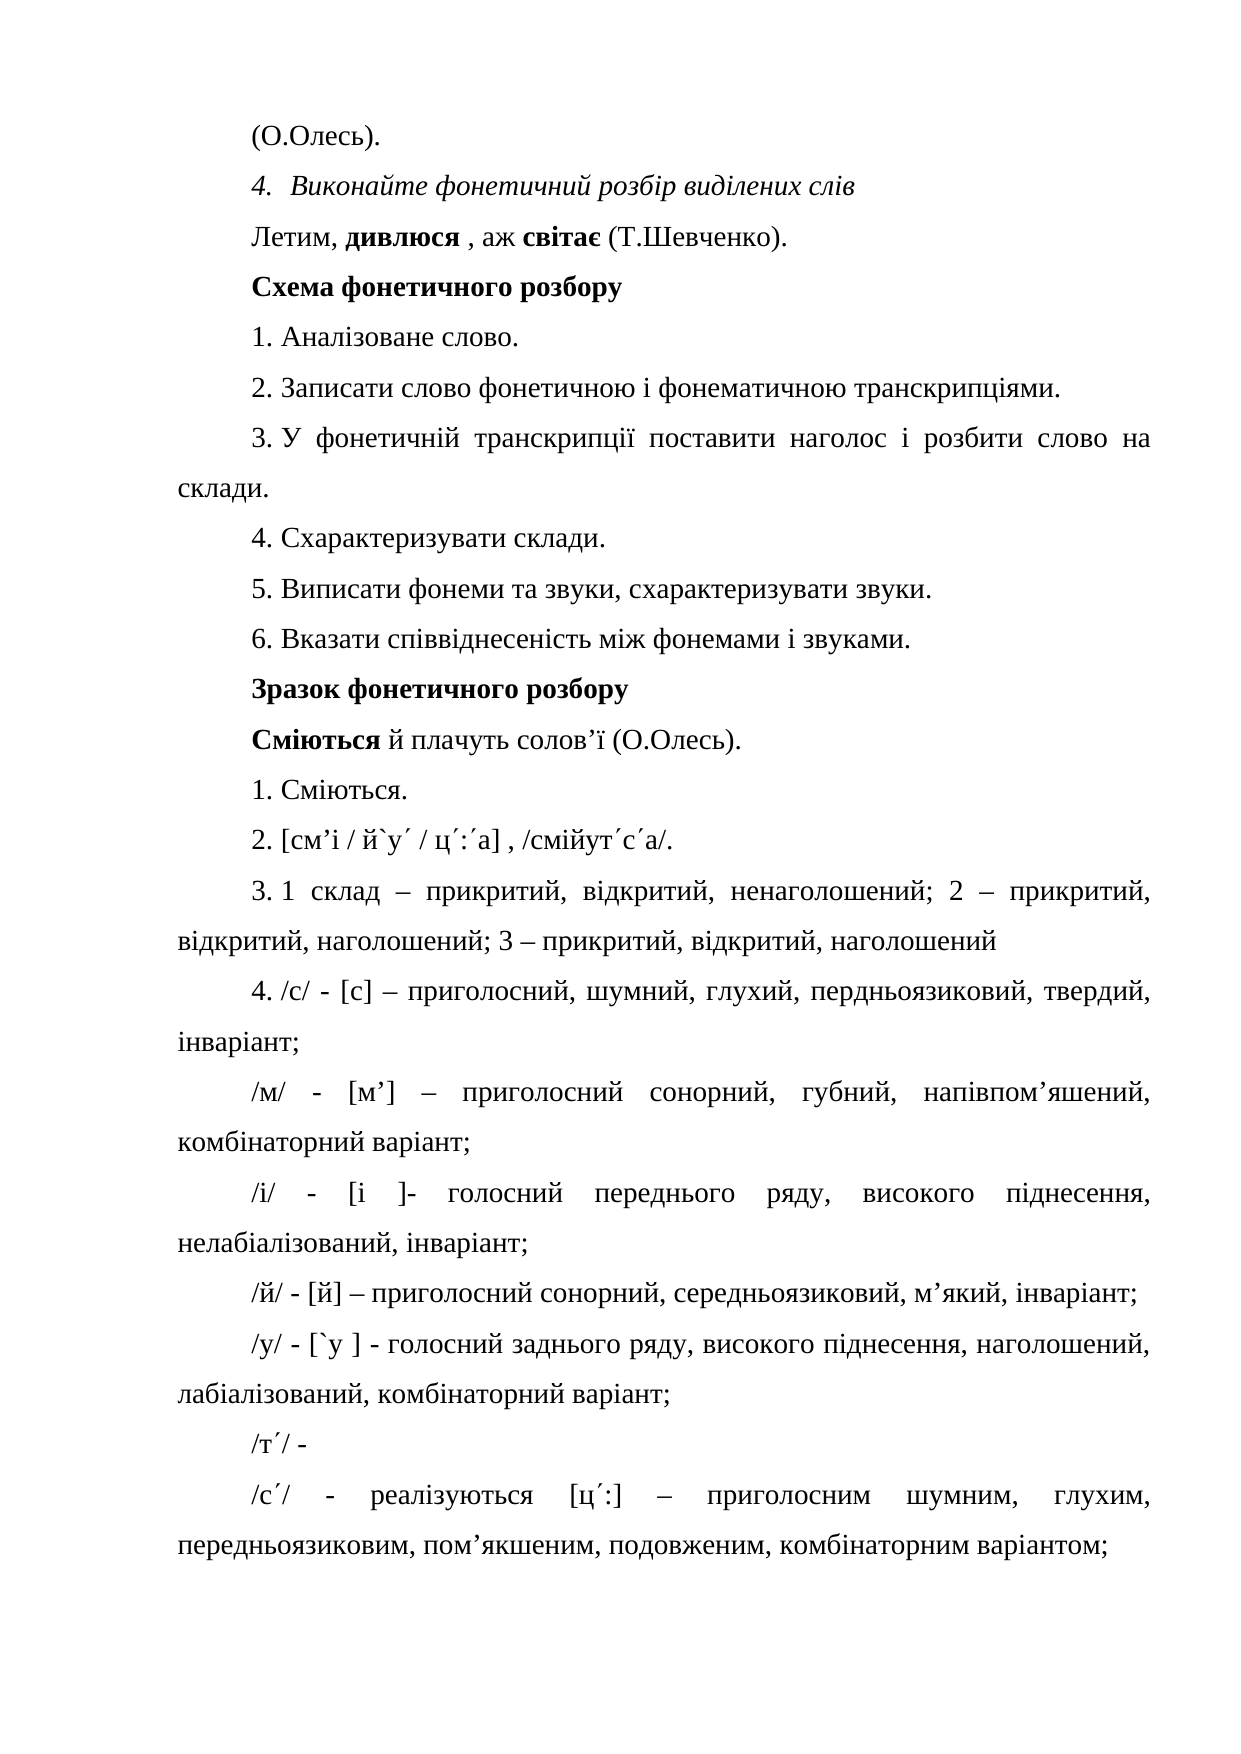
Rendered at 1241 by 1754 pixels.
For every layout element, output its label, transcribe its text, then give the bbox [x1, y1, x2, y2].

text /м/ - [м’] – приголосний сонорний, губний, напівпом’яшений, комбінаторний варіант; [177, 1074, 1152, 1158]
text /с/ - реалізуються [ц:] – приголосним шумним, глухим, передньоязиковим, пом’якшеним, подовженим, комбінаторним варіантом; [177, 1477, 1152, 1561]
text Летим, дивлюся , аж світає (Т.Шевченко). [177, 219, 1152, 252]
list У фонетичній транскрипції поставити наголос і розбити слово на склади. [177, 420, 1152, 504]
text Сміються й плачуть солов’ї (О.Олесь). [177, 722, 1152, 755]
list Аналізоване слово. [177, 319, 1152, 353]
list [см’і / й`у / ц:а] , /смійутса/. [177, 822, 1152, 856]
list Виконайте фонетичний розбір виділених слів [177, 168, 1152, 202]
text /й/ - [й] – приголосний сонорний, середньоязиковий, м’який, інваріант; [177, 1275, 1152, 1309]
list /с/ - [с] – приголосний, шумний, глухий, пердньоязиковий, твердий, інваріант; [177, 973, 1152, 1057]
text /т/ - [177, 1426, 1152, 1460]
text /і/ - [і ]- голосний переднього ряду, високого піднесення, нелабіалізований, інваріант; [177, 1175, 1152, 1259]
list 1 склад – прикритий, відкритий, ненаголошений; 2 – прикритий, відкритий, наголошений; 3 – прикритий, відкритий, наголошений [177, 873, 1152, 957]
text Схема фонетичного розбору [177, 269, 1152, 303]
list Записати слово фонетичною і фонематичною транскрипціями. [177, 370, 1152, 403]
list Схарактеризувати склади. [177, 521, 1152, 554]
text (О.Олесь). [177, 118, 1152, 152]
list Виписати фонеми та звуки, схарактеризувати звуки. [177, 571, 1152, 604]
list Сміються. [177, 772, 1152, 806]
text /у/ - [`у ] - голосний заднього ряду, високого піднесення, наголошений, лабіалізований, комбінаторний варіант; [177, 1326, 1152, 1409]
text Зразок фонетичного розбору [177, 672, 1152, 705]
list Вказати співвіднесеність між фонемами і звуками. [177, 621, 1152, 655]
